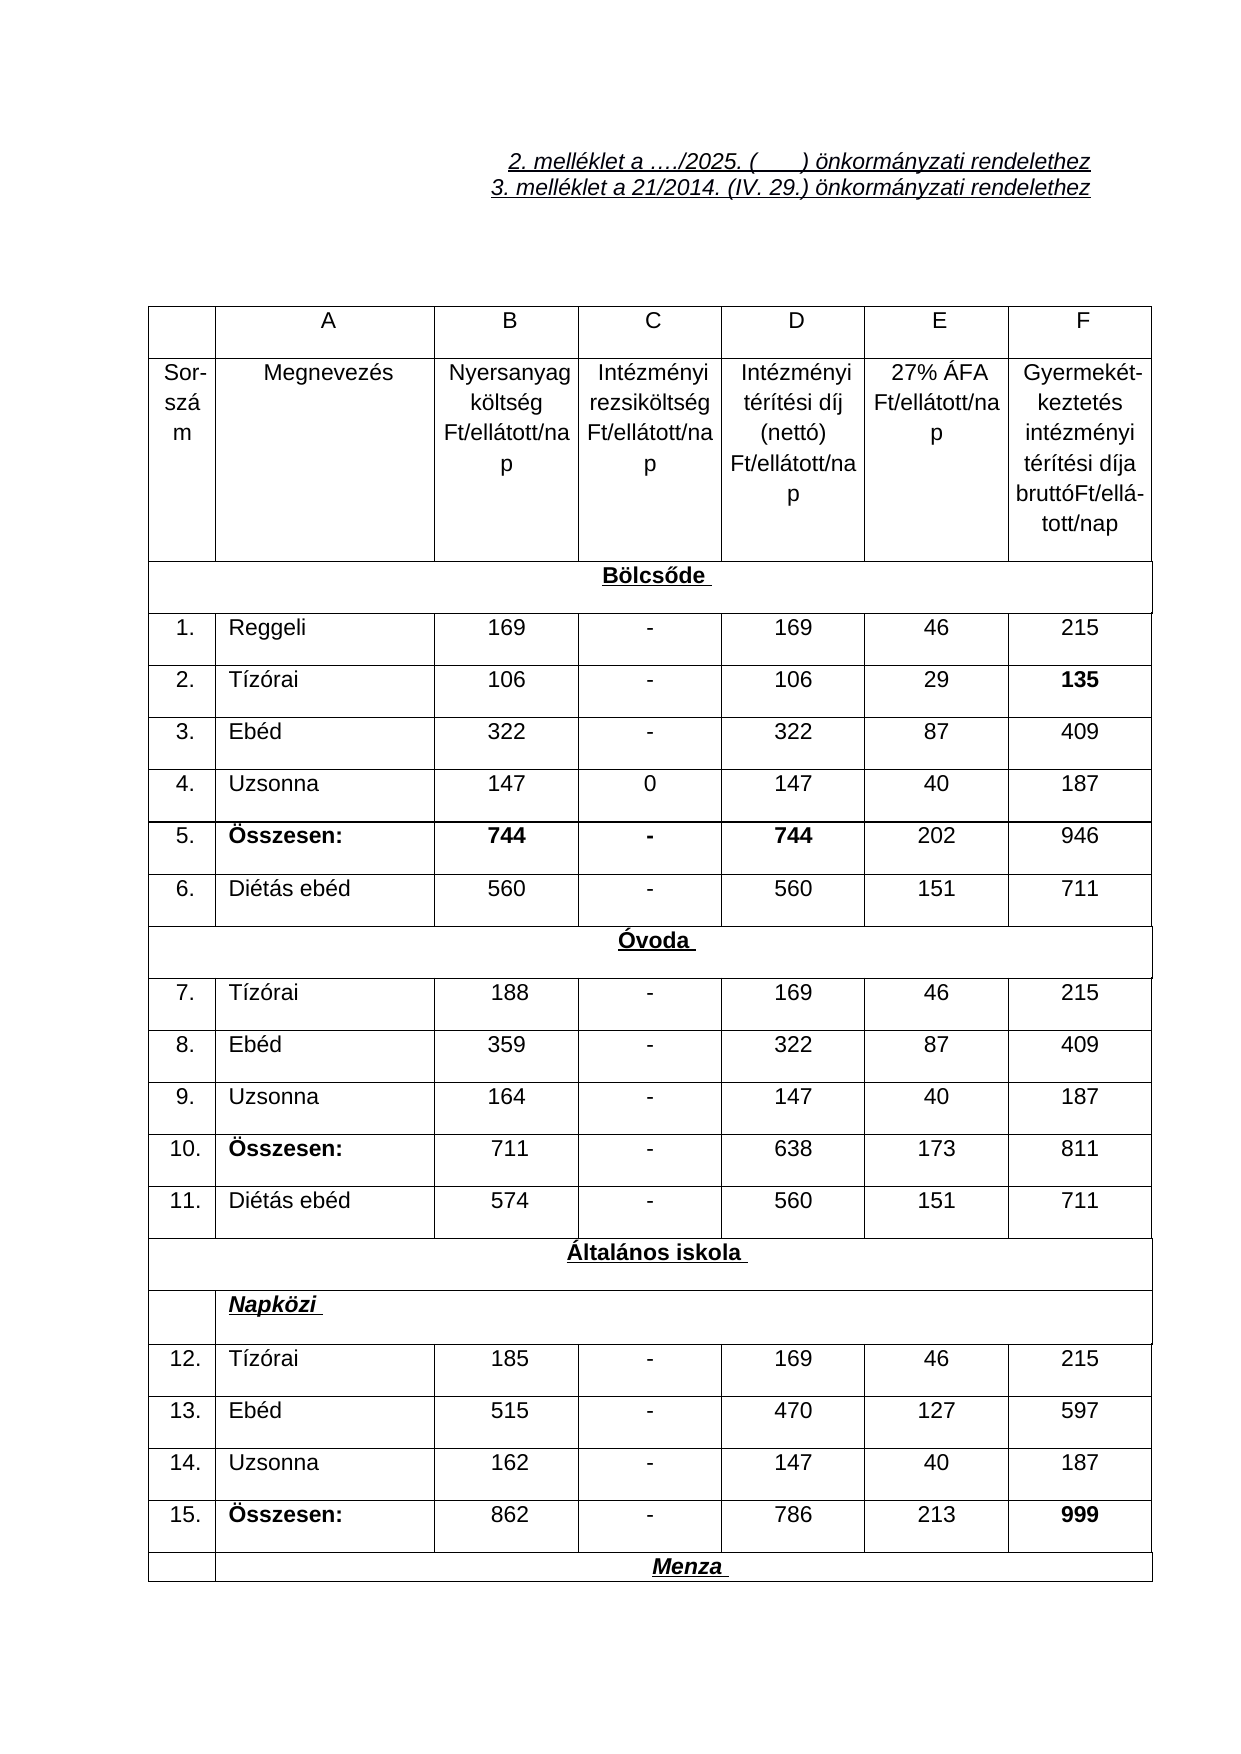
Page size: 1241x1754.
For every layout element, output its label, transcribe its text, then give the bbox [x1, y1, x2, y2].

table_cell Napközi [216, 1291, 1152, 1344]
table_cell 15. [149, 1501, 215, 1552]
table_cell - [579, 823, 721, 873]
table_cell Reggeli [216, 614, 434, 665]
table_cell 147 [722, 1083, 864, 1134]
table_cell 470 [722, 1397, 864, 1448]
table_header A [216, 307, 434, 358]
table_cell 560 [722, 875, 864, 926]
table_cell 185 [435, 1345, 578, 1396]
table_cell 515 [435, 1397, 578, 1448]
table_cell 359 [435, 1031, 578, 1082]
table_cell 188 [435, 979, 578, 1030]
table_cell 322 [722, 1031, 864, 1082]
table_cell 574 [435, 1187, 578, 1238]
table_cell 946 [1009, 823, 1151, 873]
table_cell 5. [149, 823, 215, 873]
table_cell Összesen: [216, 1501, 434, 1552]
table_cell 811 [1009, 1135, 1151, 1186]
table_header B [435, 307, 578, 358]
table_cell - [579, 1031, 721, 1082]
table_cell Tízórai [216, 979, 434, 1030]
table_cell 147 [722, 1449, 864, 1500]
table_cell 40 [865, 770, 1008, 821]
table_cell Megnevezés [216, 359, 434, 561]
table_cell 127 [865, 1397, 1008, 1448]
table_cell Óvoda [149, 927, 1152, 978]
table_header D [722, 307, 864, 358]
table_cell 106 [722, 666, 864, 717]
table_cell 1. [149, 614, 215, 665]
table_cell 215 [1009, 1345, 1151, 1396]
table_cell [149, 1291, 215, 1344]
table_cell 87 [865, 1031, 1008, 1082]
table_cell 409 [1009, 1031, 1151, 1082]
table_cell 151 [865, 875, 1008, 926]
table_cell 597 [1009, 1397, 1151, 1448]
table_cell - [579, 1187, 721, 1238]
table_cell Intézményi térítési díj (nettó) Ft/ellátott/nap [722, 359, 864, 561]
table_cell 10. [149, 1135, 215, 1186]
table_cell 7. [149, 979, 215, 1030]
table_cell 6. [149, 875, 215, 926]
table_cell - [579, 1449, 721, 1500]
table_cell 711 [1009, 875, 1151, 926]
table_cell - [579, 718, 721, 769]
table_cell 744 [435, 823, 578, 873]
table_cell 711 [1009, 1187, 1151, 1238]
table_cell - [579, 1135, 721, 1186]
table_cell Tízórai [216, 1345, 434, 1396]
table_cell 46 [865, 614, 1008, 665]
table_header [149, 307, 215, 358]
table_cell 87 [865, 718, 1008, 769]
table_cell 213 [865, 1501, 1008, 1552]
table_cell 187 [1009, 1083, 1151, 1134]
table_cell [149, 1553, 215, 1581]
table_cell Bölcsőde [149, 562, 1152, 613]
table_cell - [579, 1345, 721, 1396]
table_cell 46 [865, 1345, 1008, 1396]
table_cell Ebéd [216, 1031, 434, 1082]
table_cell 135 [1009, 666, 1151, 717]
table_cell 164 [435, 1083, 578, 1134]
text 3. melléklet a 21/2014. (IV. 29.) önkormányzati rendelethez [148, 174, 1093, 200]
table_cell 169 [722, 979, 864, 1030]
table_cell 560 [722, 1187, 864, 1238]
table_cell 4. [149, 770, 215, 821]
table_cell 14. [149, 1449, 215, 1500]
table_cell Általános iskola [149, 1239, 1152, 1290]
table_cell 2. [149, 666, 215, 717]
table_header E [865, 307, 1008, 358]
table_cell Diétás ebéd [216, 1187, 434, 1238]
table_cell 744 [722, 823, 864, 873]
table_cell Összesen: [216, 823, 434, 873]
table_cell - [579, 1083, 721, 1134]
table_cell 322 [435, 718, 578, 769]
text 2. melléklet a …./2025. ( ) önkormányzati rendelethez [148, 148, 1093, 174]
table_cell 786 [722, 1501, 864, 1552]
table_cell - [579, 1501, 721, 1552]
table_cell 173 [865, 1135, 1008, 1186]
table_cell Sor- szám [149, 359, 215, 561]
table_cell Menza [216, 1553, 1152, 1581]
table_cell 999 [1009, 1501, 1151, 1552]
table_cell - [579, 1397, 721, 1448]
table_cell - [579, 614, 721, 665]
table_cell Ebéd [216, 718, 434, 769]
table_cell 9. [149, 1083, 215, 1134]
table_cell 11. [149, 1187, 215, 1238]
table_cell 862 [435, 1501, 578, 1552]
table_cell 106 [435, 666, 578, 717]
table_cell 147 [435, 770, 578, 821]
table_cell 3. [149, 718, 215, 769]
table_header C [579, 307, 721, 358]
table_cell 169 [435, 614, 578, 665]
table_cell 560 [435, 875, 578, 926]
table_cell 12. [149, 1345, 215, 1396]
table_cell Uzsonna [216, 1083, 434, 1134]
table_cell 40 [865, 1083, 1008, 1134]
table_cell 151 [865, 1187, 1008, 1238]
table_cell Gyermekét-keztetés intézményi térítési díja bruttóFt/ellá-tott/nap [1009, 359, 1151, 561]
table_cell 46 [865, 979, 1008, 1030]
table_cell - [579, 979, 721, 1030]
table_cell 169 [722, 1345, 864, 1396]
table_cell Tízórai [216, 666, 434, 717]
table_cell 215 [1009, 979, 1151, 1030]
table_cell 202 [865, 823, 1008, 873]
table_cell 215 [1009, 614, 1151, 665]
table_cell 409 [1009, 718, 1151, 769]
table_cell 40 [865, 1449, 1008, 1500]
table_cell Uzsonna [216, 770, 434, 821]
table_cell Nyersanyag költség Ft/ellátott/nap [435, 359, 578, 561]
table_cell 29 [865, 666, 1008, 717]
table_cell 162 [435, 1449, 578, 1500]
table_cell - [579, 666, 721, 717]
table_header F [1009, 307, 1151, 358]
table_cell 169 [722, 614, 864, 665]
table_cell 187 [1009, 1449, 1151, 1500]
table_cell - [579, 875, 721, 926]
table_cell 638 [722, 1135, 864, 1186]
table_cell Uzsonna [216, 1449, 434, 1500]
table_cell 0 [579, 770, 721, 821]
table_cell 13. [149, 1397, 215, 1448]
table_cell 322 [722, 718, 864, 769]
table_cell Ebéd [216, 1397, 434, 1448]
table_cell 147 [722, 770, 864, 821]
table_cell 711 [435, 1135, 578, 1186]
table_cell Intézményi rezsiköltség Ft/ellátott/nap [579, 359, 721, 561]
table_cell Összesen: [216, 1135, 434, 1186]
table_cell Diétás ebéd [216, 875, 434, 926]
table_cell 27% ÁFA Ft/ellátott/nap [865, 359, 1008, 561]
table_cell 8. [149, 1031, 215, 1082]
table_cell 187 [1009, 770, 1151, 821]
